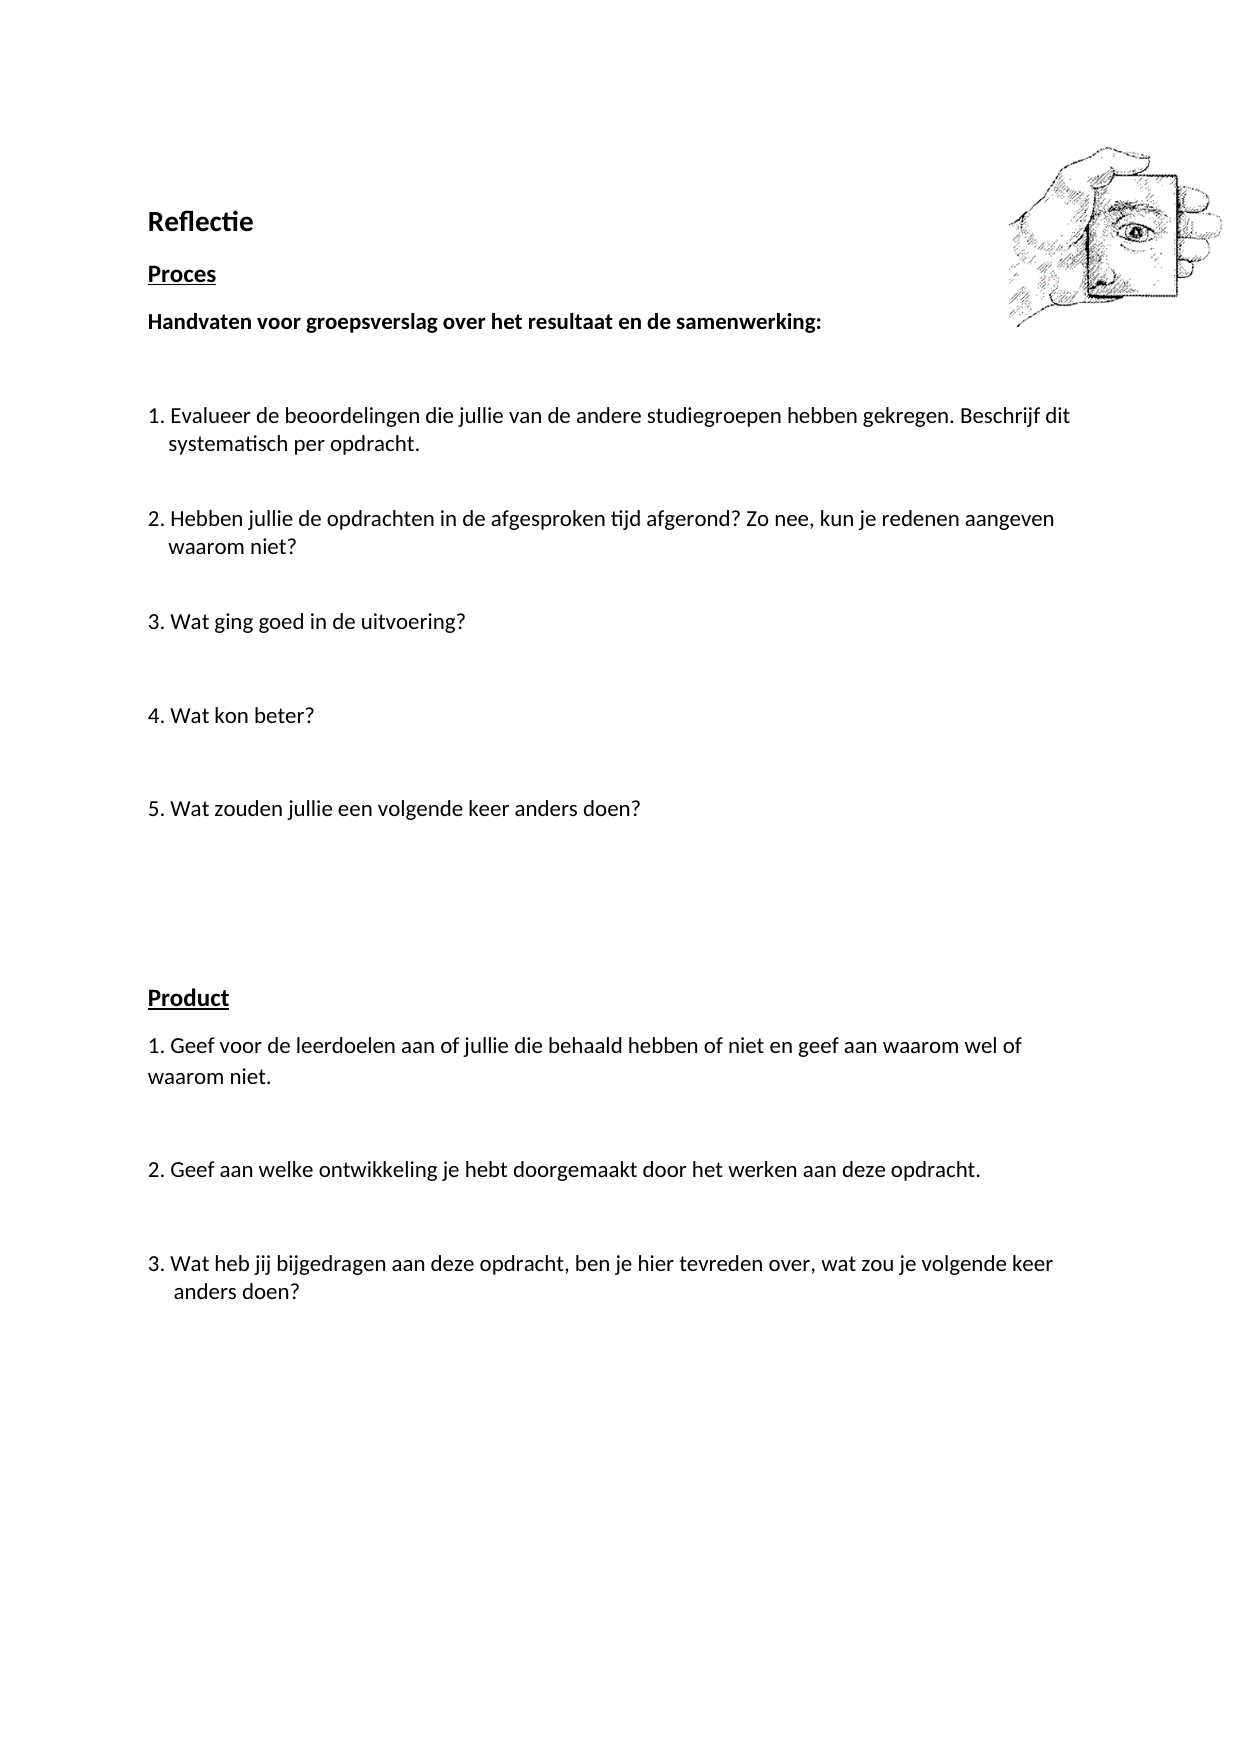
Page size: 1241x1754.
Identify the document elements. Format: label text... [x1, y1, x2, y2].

text 2. Geef aan welke ontwikkeling je hebt doorgemaakt door het werken aan deze opdracht. [148, 1156, 1093, 1183]
text anders doen? [148, 1277, 1093, 1305]
text 4. Wat kon beter? [148, 701, 1093, 729]
text waarom niet? [148, 532, 1093, 560]
picture [1007, 147, 1236, 326]
text 3. Wat heb jij bijgedragen aan deze opdracht, ben je hier tevreden over, wat zou je volgende keer [148, 1249, 1093, 1277]
text 5. Wat zouden jullie een volgende keer anders doen? [148, 794, 1093, 822]
text 3. Wat ging goed in de uitvoering? [148, 607, 1093, 635]
text Handvaten voor groepsverslag over het resultaat en de samenwerking: [148, 307, 1093, 335]
text Product [148, 982, 1093, 1012]
text Reflectie [148, 203, 1007, 238]
text 1. Geef voor de leerdoelen aan of jullie die behaald hebben of niet en geef aan waarom wel of waarom niet. [148, 1032, 1093, 1090]
text systematisch per opdracht. [148, 429, 1093, 457]
text Proces [148, 258, 1007, 288]
text 2. Hebben jullie de opdrachten in de afgesproken tijd afgerond? Zo nee, kun je redenen aangeven [148, 504, 1093, 532]
text 1. Evalueer de beoordelingen die jullie van de andere studiegroepen hebben gekregen. Beschrijf dit [148, 401, 1093, 429]
